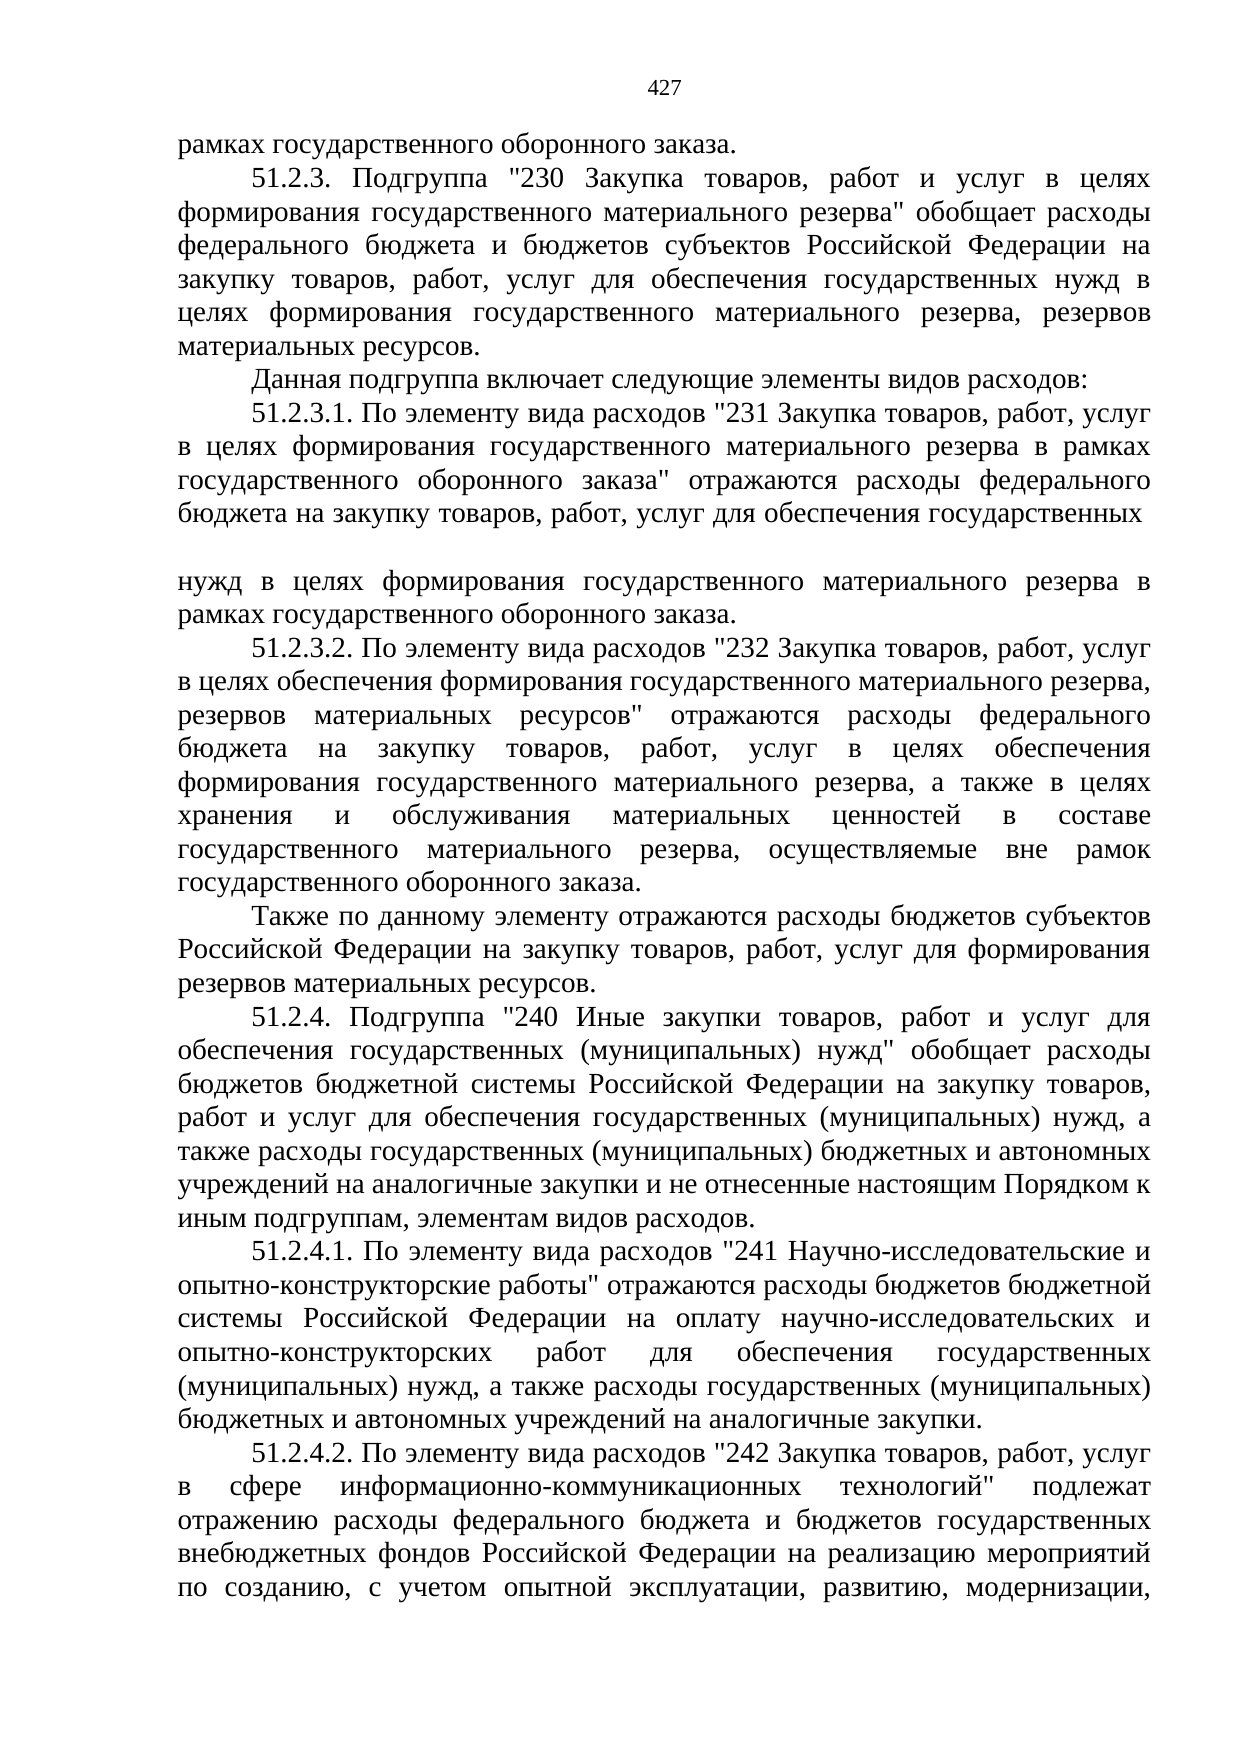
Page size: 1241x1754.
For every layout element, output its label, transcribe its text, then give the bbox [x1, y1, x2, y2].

text 51.2.3.2. По элементу вида расходов "232 Закупка товаров, работ, услуг в целях обеспечения формирования государственного материального резерва, резервов материальных ресурсов" отражаются расходы федерального бюджета на закупку товаров, работ, услуг в целях обеспечения формирования государственного материального резерва, а также в целях хранения и обслуживания материальных ценностей в составе государственного материального резерва, осуществляемые вне рамок государственного оборонного заказа. [177, 630, 1152, 898]
text 51.2.3.1. По элементу вида расходов "231 Закупка товаров, работ, услуг в целях формирования государственного материального резерва в рамках государственного оборонного заказа" отражаются расходы федерального бюджета на закупку товаров, работ, услуг для обеспечения государственных нужд в целях формирования государственного материального резерва в рамках государственного оборонного заказа. [177, 395, 1152, 630]
text 51.2.3. Подгруппа "230 Закупка товаров, работ и услуг в целях формирования государственного материального резерва" обобщает расходы федерального бюджета и бюджетов субъектов Российской Федерации на закупку товаров, работ, услуг для обеспечения государственных нужд в целях формирования государственного материального резерва, резервов материальных ресурсов. [177, 160, 1152, 361]
text 51.2.4.1. По элементу вида расходов "241 Научно-исследовательские и опытно-конструкторские работы" отражаются расходы бюджетов бюджетной системы Российской Федерации на оплату научно-исследовательских и опытно-конструкторских работ для обеспечения государственных (муниципальных) нужд, а также расходы государственных (муниципальных) бюджетных и автономных учреждений на аналогичные закупки. [177, 1233, 1152, 1435]
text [177, 1435, 1152, 1602]
text 51.2.4. Подгруппа "240 Иные закупки товаров, работ и услуг для обеспечения государственных (муниципальных) нужд" обобщает расходы бюджетов бюджетной системы Российской Федерации на закупку товаров, работ и услуг для обеспечения государственных (муниципальных) нужд, а также расходы государственных (муниципальных) бюджетных и автономных учреждений на аналогичные закупки и не отнесенные настоящим Порядком к иным подгруппам, элементам видов расходов. [177, 999, 1152, 1233]
text Также по данному элементу отражаются расходы бюджетов субъектов Российской Федерации на закупку товаров, работ, услуг для формирования резервов материальных ресурсов. [177, 898, 1152, 999]
text Данная подгруппа включает следующие элементы видов расходов: [177, 361, 1152, 395]
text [177, 127, 1152, 160]
